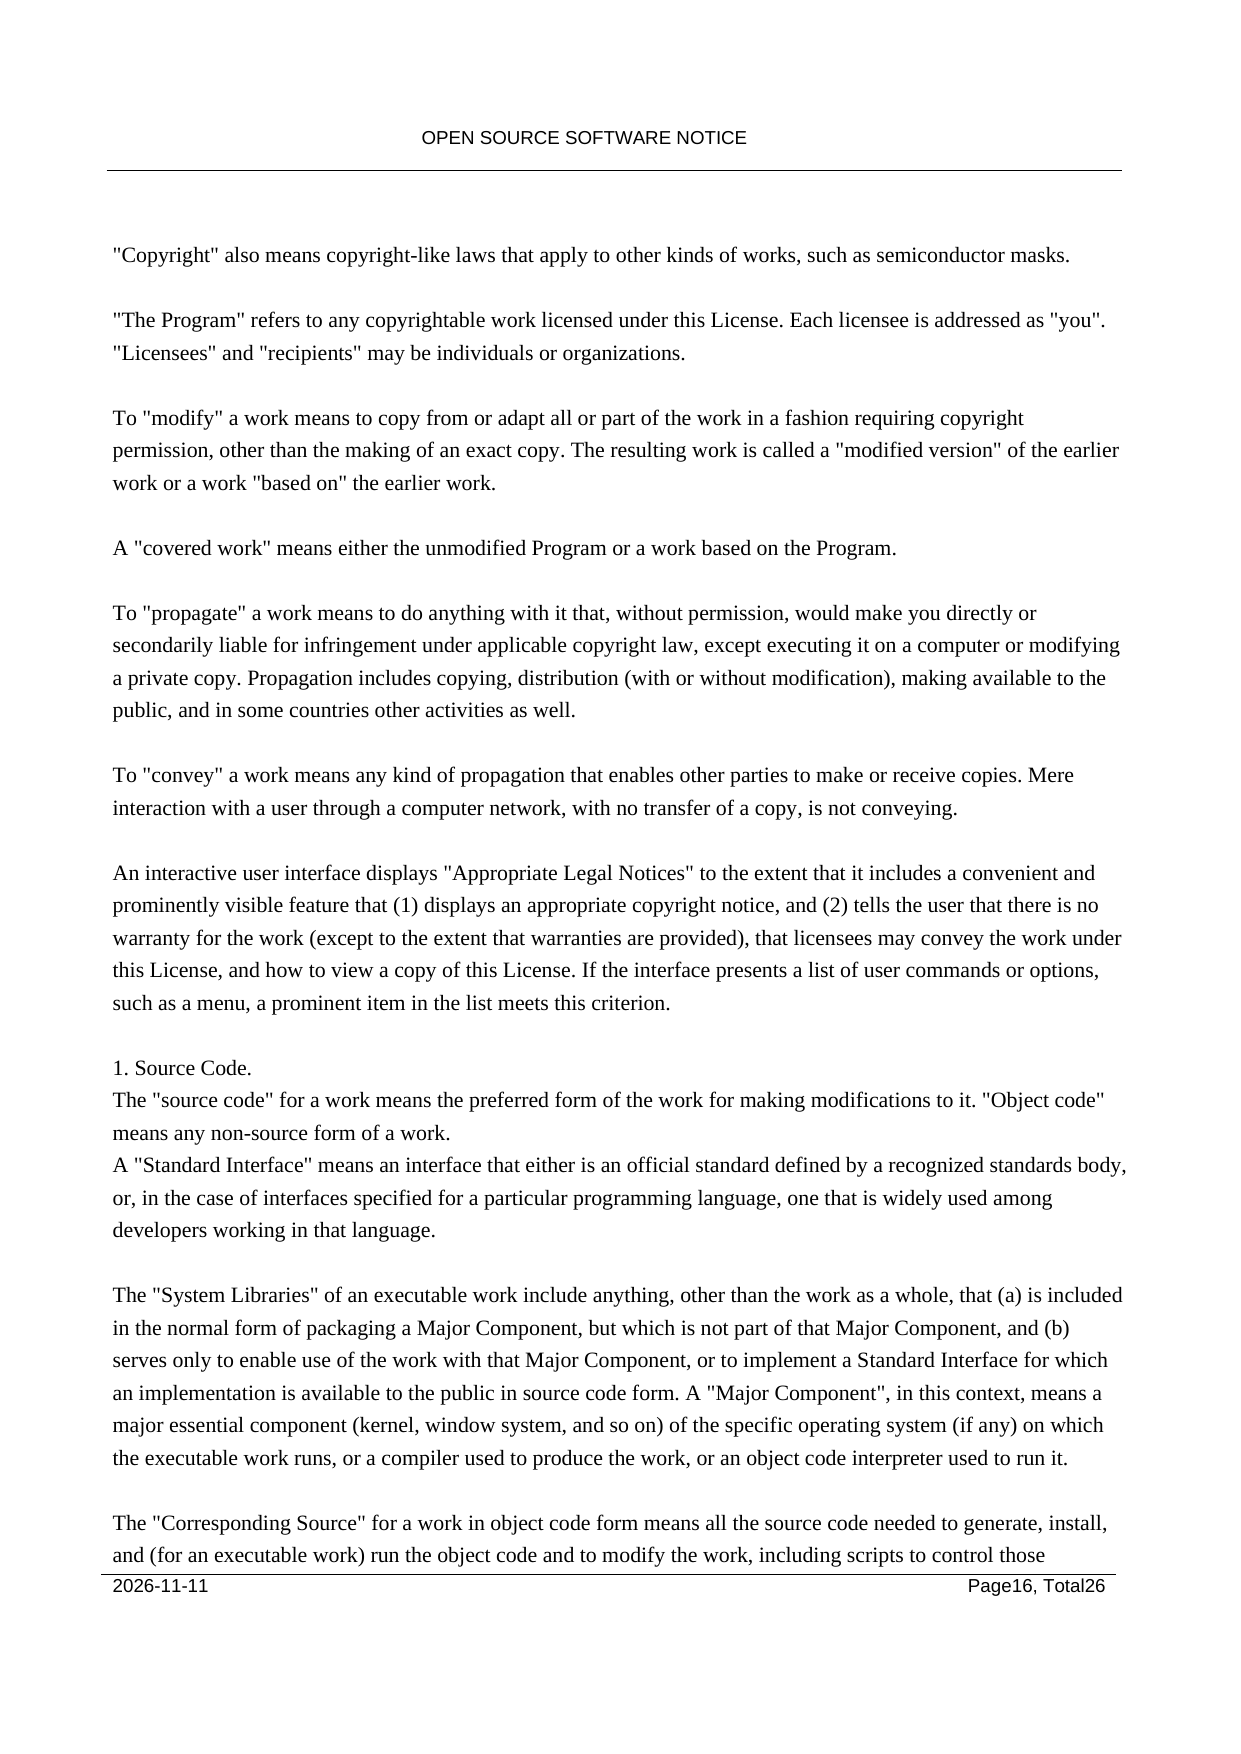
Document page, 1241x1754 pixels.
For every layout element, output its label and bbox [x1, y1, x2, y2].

text [112, 206, 1128, 1571]
